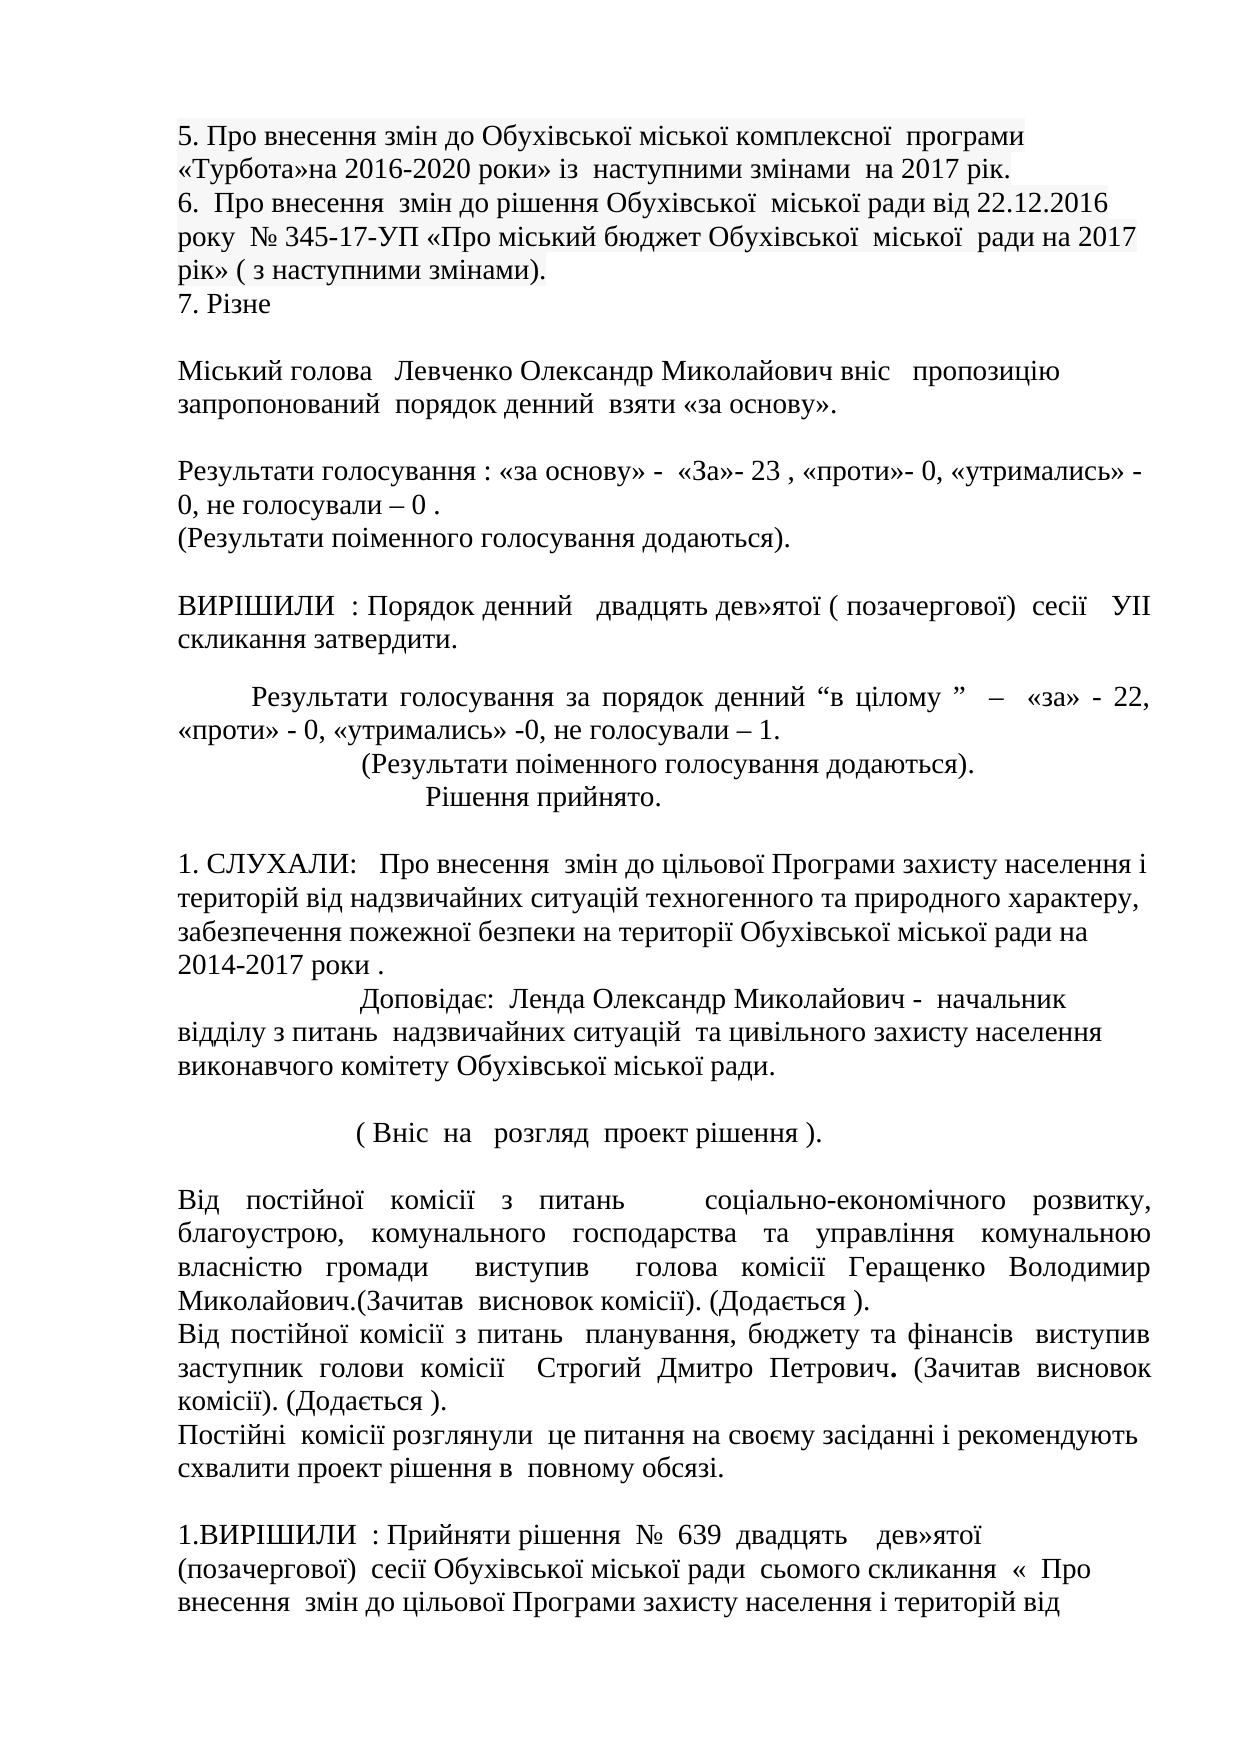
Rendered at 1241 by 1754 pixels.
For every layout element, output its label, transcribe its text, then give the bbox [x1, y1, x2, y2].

text Від постійної комісії з питань соціально-економічного розвитку, благоустрою, комунального господарства та управління комунальною власністю громади виступив голова комісії Геращенко Володимир Миколайович.(Зачитав висновок комісії). (Додається ). [177, 1182, 705, 1216]
text Постійні комісії розглянули це питання на своєму засіданні і рекомендують схвалити проект рішення в повному обсязі. [177, 1417, 1152, 1484]
subtitle Результати голосування : «за основу» - «За»- 23 , «проти»- 0, «утримались» - 0, не голосували – 0 . [177, 453, 1152, 521]
text 5. Про внесення змін до Обухівської міської комплексної програми «Турбота»на 2016-2020 роки» із наступними змінами на 2017 рік. [1011, 118, 1152, 185]
text 6. Про внесення змін до рішення Обухівської міської ради від 22.12.2016 року № 345-17-УП «Про міський бюджет Обухівської міської ради на 2017 рік» ( з наступними змінами). [546, 185, 1152, 286]
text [177, 1517, 1152, 1618]
subtitle ВИРІШИЛИ : Порядок денний двадцять дев»ятої ( позачергової) сесії УІІ скликання затвердити. [177, 588, 1152, 655]
subtitle (Результати поіменного голосування додаються). [177, 746, 1152, 779]
text ( Вніс на розгляд проект рішення ). [177, 1115, 1152, 1148]
subtitle Рішення прийнято. [177, 779, 1152, 813]
text Доповідає: Ленда Олександр Миколайович - начальник відділу з питань надзвичайних ситуацій та цивільного захисту населення виконавчого комітету Обухівської міської ради. [177, 981, 1152, 1081]
subtitle Результати голосування за порядок денний “в цілому ” – «за» - 22, «проти» - 0, «утримались» -0, не голосували – 1. [177, 679, 1152, 746]
subtitle Від постійної комісії з питань планування, бюджету та фінансів виступив заступник голови комісії Строгий Дмитро Петрович. (Зачитав висновок комісії). (Додається ). [177, 1316, 1152, 1417]
text Від постійної комісії з питань соціально-економічного розвитку, благоустрою, комунального господарства та управління комунальною власністю громади виступив голова комісії Геращенко Володимир Миколайович.(Зачитав висновок комісії). (Додається ). [357, 1283, 1152, 1316]
text 1. СЛУХАЛИ: Про внесення змін до цільової Програми захисту населення і територій від надзвичайних ситуацій техногенного та природного характеру, забезпечення пожежної безпеки на території Обухівської міської ради на 2014-2017 роки . [177, 847, 1152, 981]
text 7. Різне [177, 286, 1152, 319]
subtitle (Результати поіменного голосування додаються). [177, 521, 1152, 554]
text Міський голова Левченко Олександр Миколайович вніс пропозицію запропонований порядок денний взяти «за основу». [177, 353, 1152, 420]
